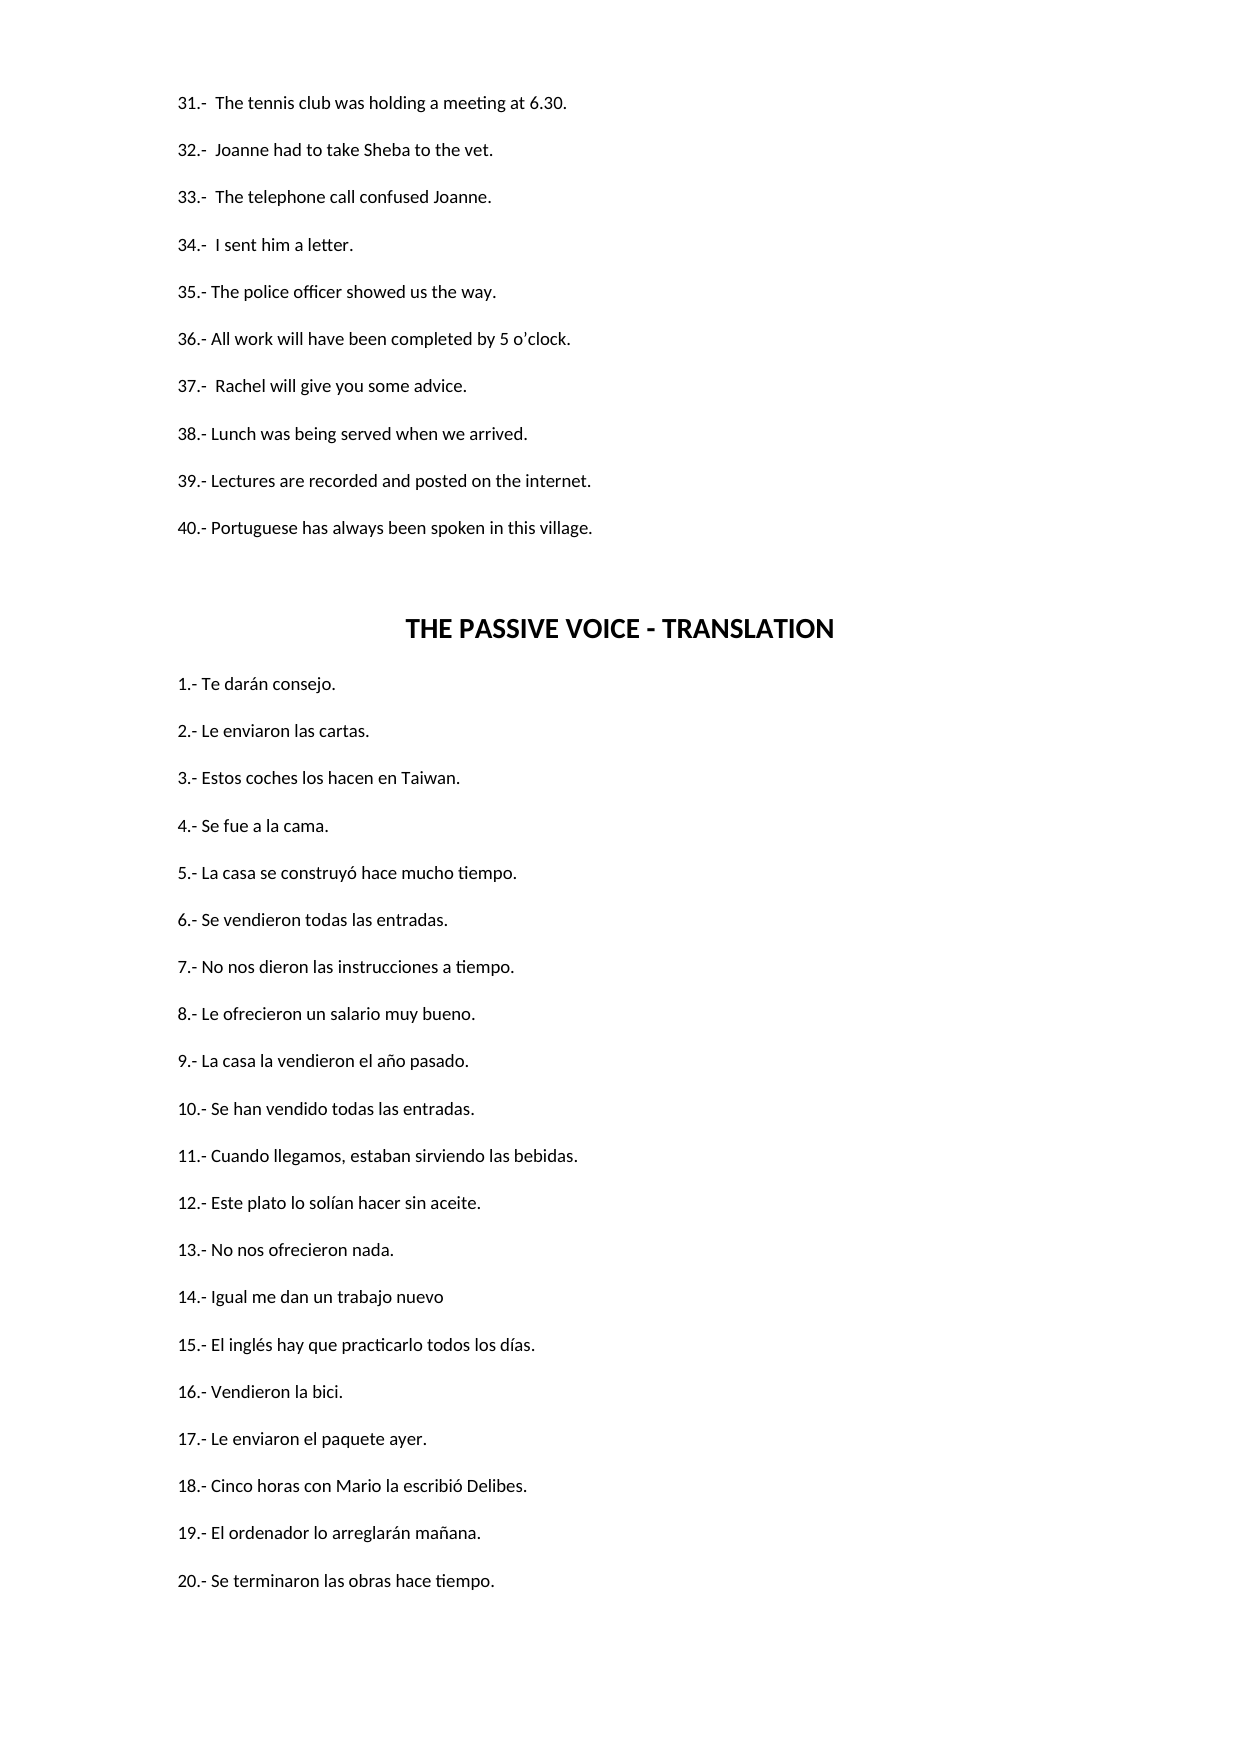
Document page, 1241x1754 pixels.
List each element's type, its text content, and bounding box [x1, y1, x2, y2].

text 2.- Le enviaron las cartas. [177, 719, 1063, 742]
text 19.- El ordenador lo arreglarán mañana. [177, 1522, 1063, 1544]
text 6.- Se vendieron todas las entradas. [177, 908, 1063, 931]
text 31.- The tennis club was holding a meeting at 6.30. [177, 91, 1063, 114]
text 11.- Cuando llegamos, estaban sirviendo las bebidas. [177, 1144, 1063, 1167]
text 34.- I sent him a letter. [177, 233, 1063, 256]
text 20.- Se terminaron las obras hace tiempo. [177, 1569, 1063, 1592]
text 7.- No nos dieron las instrucciones a tiempo. [177, 955, 1063, 978]
text 3.- Estos coches los hacen en Taiwan. [177, 767, 1063, 789]
text 38.- Lunch was being served when we arrived. [177, 422, 1063, 444]
text 4.- Se fue a la cama. [177, 814, 1063, 837]
text 13.- No nos ofrecieron nada. [177, 1238, 1063, 1261]
text 17.- Le enviaron el paquete ayer. [177, 1427, 1063, 1450]
text 33.- The telephone call confused Joanne. [177, 186, 1063, 209]
text 15.- El inglés hay que practicarlo todos los días. [177, 1333, 1063, 1356]
text 18.- Cinco horas con Mario la escribió Delibes. [177, 1474, 1063, 1497]
text 8.- Le ofrecieron un salario muy bueno. [177, 1002, 1063, 1025]
text 10.- Se han vendido todas las entradas. [177, 1097, 1063, 1120]
text 16.- Vendieron la bici. [177, 1380, 1063, 1403]
text 36.- All work will have been completed by 5 o’clock. [177, 327, 1063, 350]
text 12.- Este plato lo solían hacer sin aceite. [177, 1191, 1063, 1214]
text 35.- The police officer showed us the way. [177, 280, 1063, 303]
text 9.- La casa la vendieron el año pasado. [177, 1050, 1063, 1073]
text 14.- Igual me dan un trabajo nuevo [177, 1286, 1063, 1308]
text 5.- La casa se construyó hace mucho tiempo. [177, 861, 1063, 884]
text 37.- Rachel will give you some advice. [177, 374, 1063, 397]
text 39.- Lectures are recorded and posted on the internet. [177, 469, 1063, 492]
text 40.- Portuguese has always been spoken in this village. [177, 516, 1063, 539]
text 32.- Joanne had to take Sheba to the vet. [177, 138, 1063, 161]
text 1.- Te darán consejo. [177, 672, 1063, 695]
text THE PASSIVE VOICE - TRANSLATION [177, 610, 1063, 646]
